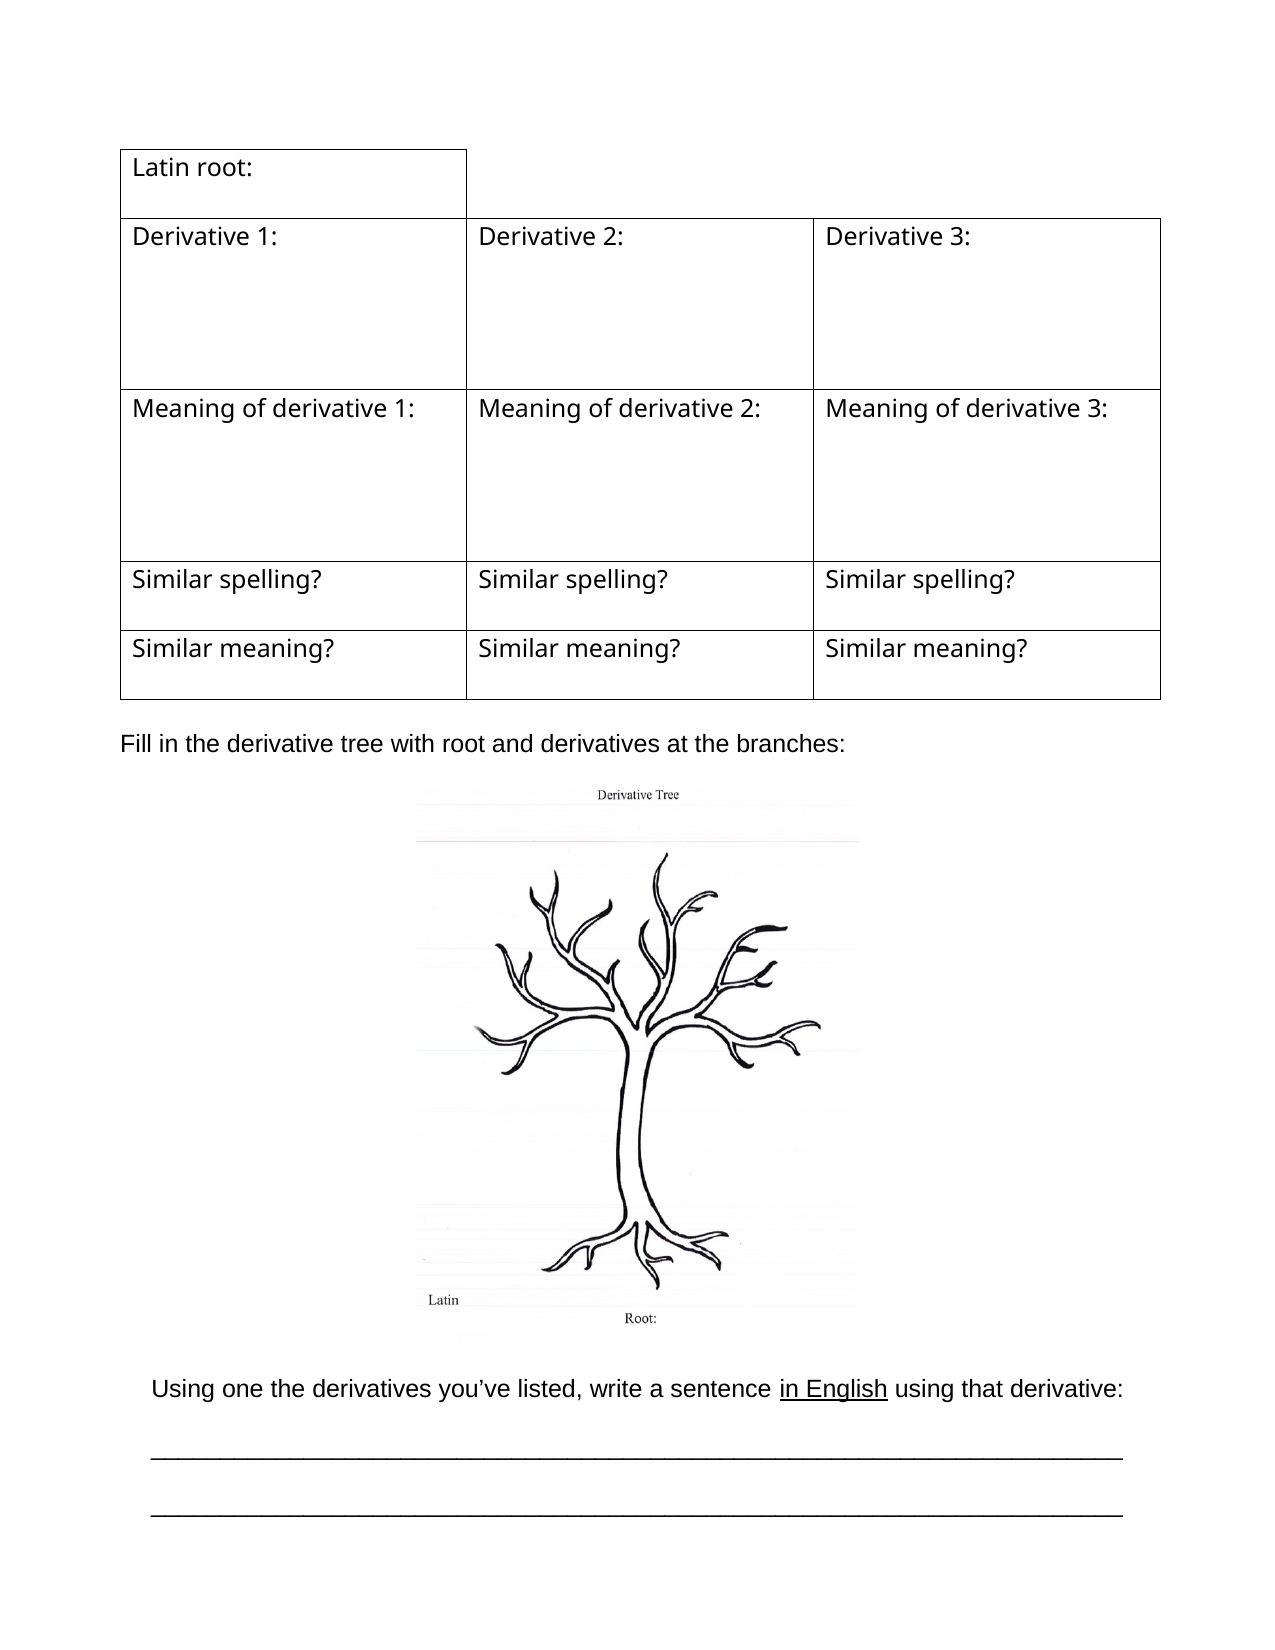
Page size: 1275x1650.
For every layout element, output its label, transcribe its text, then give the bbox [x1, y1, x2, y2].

table_cell Similar spelling? [121, 562, 466, 630]
table_cell Similar spelling? [467, 562, 813, 630]
table_cell Meaning of derivative 2: [467, 390, 813, 561]
table_cell Similar spelling? [814, 562, 1160, 630]
table_cell Derivative 3: [814, 219, 1160, 389]
table_cell Similar meaning? [814, 631, 1160, 699]
table_cell Similar meaning? [121, 631, 466, 699]
picture [415, 786, 860, 1346]
text Using one the derivatives you’ve listed, write a sentence in English using that derivative: [120, 1374, 1155, 1403]
table_cell Meaning of derivative 1: [121, 390, 466, 561]
text Fill in the derivative tree with root and derivatives at the branches: [120, 729, 1155, 757]
table_cell Meaning of derivative 3: [814, 390, 1160, 561]
text ______________________________________________________________________ [120, 1489, 1155, 1518]
table_cell Similar meaning? [467, 631, 813, 699]
table_header Latin root: [121, 150, 466, 218]
table_cell Derivative 1: [121, 219, 466, 389]
table_cell Derivative 2: [467, 219, 813, 389]
text ______________________________________________________________________ [120, 1432, 1155, 1461]
